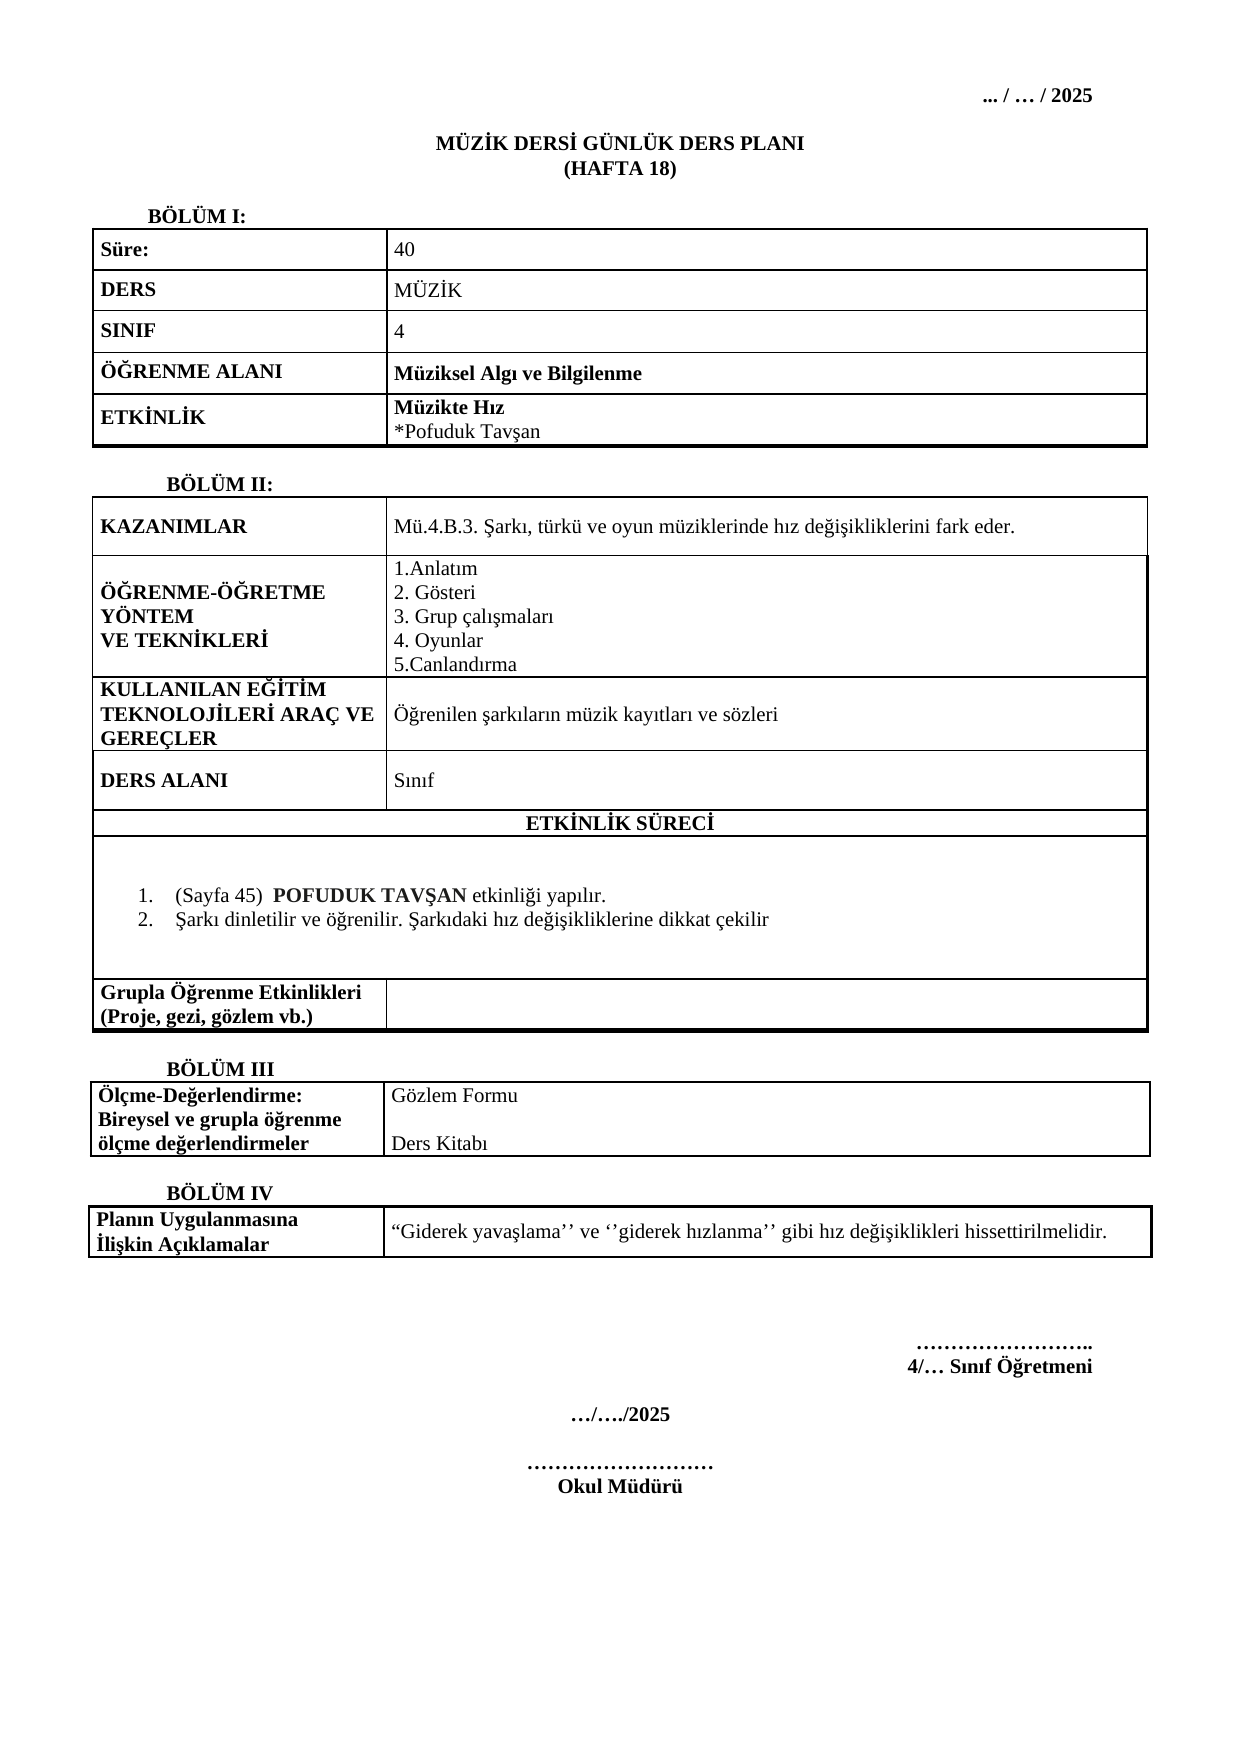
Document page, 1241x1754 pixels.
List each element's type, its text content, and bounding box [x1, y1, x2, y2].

table_cell Müzikte Hız *Pofuduk Tavşan [388, 395, 1146, 444]
table_cell DERS ALANI [94, 751, 386, 809]
table_header Planın Uygulanmasına İlişkin Açıklamalar [90, 1208, 383, 1256]
table_header Gözlem Formu Ders Kitabı [385, 1083, 1149, 1155]
text MÜZİK DERSİ GÜNLÜK DERS PLANI [148, 131, 1093, 155]
table_header “Giderek yavaşlama’’ ve ‘’giderek hızlanma’’ gibi hız değişiklikleri hissettirilmelidir. [385, 1208, 1150, 1256]
table_cell Grupla Öğrenme Etkinlikleri (Proje, gezi, gözlem vb.) [94, 980, 386, 1028]
table_cell ÖĞRENME ALANI [94, 353, 386, 393]
table_cell ETKİNLİK SÜRECİ [94, 811, 1146, 835]
text 4/… Sınıf Öğretmeni [148, 1354, 1093, 1378]
table_header Süre: [94, 230, 386, 269]
table_header 40 [388, 230, 1146, 269]
table_cell ÖĞRENME-ÖĞRETME YÖNTEM VE TEKNİKLERİ [93, 556, 386, 676]
text …/…./2025 [148, 1402, 1093, 1426]
text …………………….. [148, 1330, 1093, 1354]
table_header KAZANIMLAR [93, 498, 386, 555]
table_cell Müziksel Algı ve Bilgilenme [388, 353, 1146, 393]
table_header Mü.4.B.3. Şarkı, türkü ve oyun müziklerinde hız değişikliklerini fark eder. [387, 498, 1147, 555]
table_header Ölçme-Değerlendirme: Bireysel ve grupla öğrenme ölçme değerlendirmeler [92, 1083, 383, 1155]
table_cell (Sayfa 45) POFUDUK TAVŞAN etkinliği yapılır. Şarkı dinletilir ve öğrenilir. Şarkıdaki hız değişikliklerine dikkat çekilir [94, 837, 1146, 978]
text ……………………… [148, 1450, 1093, 1474]
subtitle BÖLÜM IV [148, 1181, 1093, 1205]
table_cell SINIF [94, 311, 386, 352]
text (HAFTA 18) [148, 155, 1093, 179]
text BÖLÜM II: [148, 472, 1093, 496]
table_cell [387, 980, 1146, 1028]
text BÖLÜM I: [148, 203, 1093, 228]
table_cell DERS [94, 271, 386, 310]
subtitle BÖLÜM III [148, 1057, 1093, 1081]
table_cell 4 [388, 311, 1146, 352]
table_cell Sınıf [387, 751, 1146, 809]
table_cell MÜZİK [388, 271, 1146, 310]
text Okul Müdürü [148, 1474, 1093, 1498]
table_cell Öğrenilen şarkıların müzik kayıtları ve sözleri [387, 678, 1146, 749]
table_cell ETKİNLİK [94, 395, 386, 444]
text ... / … / 2025 [148, 83, 1093, 107]
table_cell 1.Anlatım 2. Gösteri 3. Grup çalışmaları 4. Oyunlar 5.Canlandırma [387, 556, 1146, 676]
table_cell KULLANILAN EĞİTİM TEKNOLOJİLERİ ARAÇ VE GEREÇLER [93, 678, 386, 749]
